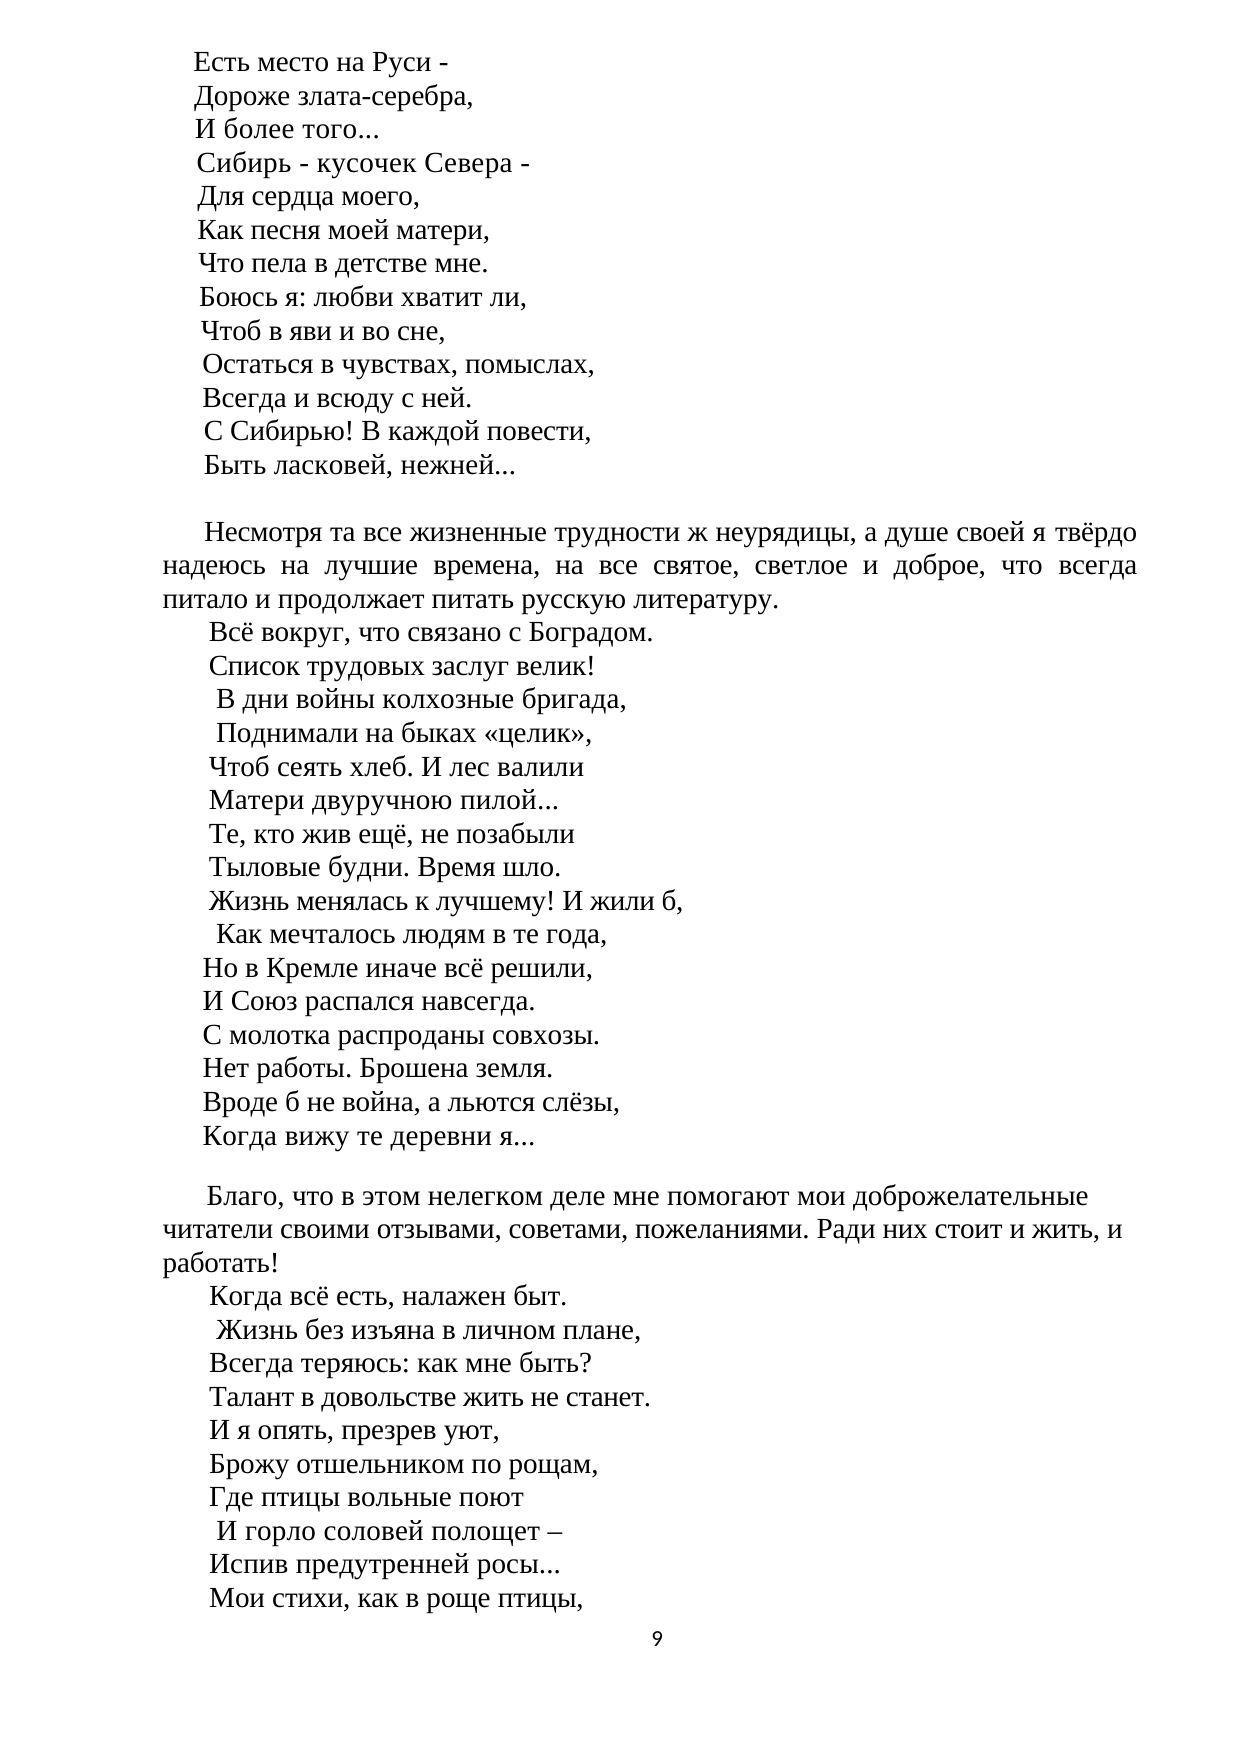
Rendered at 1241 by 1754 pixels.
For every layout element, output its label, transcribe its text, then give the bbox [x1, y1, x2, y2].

text Нет работы. Брошена земля. [202, 1051, 704, 1084]
text Талант в довольстве жить не станет. [209, 1379, 704, 1412]
text Список трудовых заслуг велик! [208, 648, 804, 682]
text Те, кто жив ещё, не позабыли [208, 816, 804, 849]
text И более того... [194, 111, 1152, 145]
text Когда вижу те деревни я... [202, 1118, 704, 1151]
text Матери двуручною пилой... [208, 782, 804, 816]
text Когда всё есть, налажен быт. [209, 1278, 704, 1312]
text Жизнь менялась к лучшему! И жили б, [208, 883, 804, 916]
text Вроде б не война, а льются слёзы, [202, 1084, 704, 1118]
text Мои стихи, как в роще птицы, [209, 1580, 704, 1614]
text С молотка распроданы совхозы. [202, 1017, 704, 1051]
text Дороже злата-серебра, [194, 78, 1152, 111]
text И я опять, презрев уют, [209, 1412, 704, 1446]
text Всё вокруг, что связано с Боградом. [208, 614, 804, 648]
text Чтоб сеять хлеб. И лес валили [208, 749, 804, 782]
text И Союз распался навсегда. [202, 983, 704, 1017]
text Чтоб в яви и во сне, [201, 313, 1152, 346]
text Быть ласковей, нежней... [203, 447, 1152, 480]
text Для сердца моего, [197, 178, 1152, 212]
text Испив предутренней росы... [209, 1547, 704, 1580]
text Благо, что в этом нелегком деле мне помогают мои доброжелательные читатели своими отзывами, советами, пожеланиями. Ради них стоит и жить, и работать! [162, 1178, 1152, 1278]
text Жизнь без изъяна в личном плане, Всегда теряюсь: как мне быть? [209, 1312, 704, 1379]
text В дни войны колхозные бригада, [208, 682, 804, 715]
text Боюсь я: любви хватит ли, [199, 279, 1152, 313]
text Что пела в детстве мне. [198, 246, 1152, 279]
text Сибирь - кусочек Севера - [196, 145, 1152, 178]
text Остаться в чувствах, помыслах, [202, 346, 1152, 380]
text Тыловые будни. Время шло. [208, 849, 804, 883]
text И горло соловей полощет – [209, 1513, 704, 1547]
text Всегда и всюду с ней. [202, 380, 1152, 413]
text Несмотря та все жизненные трудности ж неурядицы, а душе своей я твёрдо надеюсь на лучшие времена, на все святое, светлое и доброе, что всегда питало и продолжает питать русскую литературу. [162, 514, 1137, 614]
text Брожу отшельником по рощам, [209, 1446, 704, 1479]
text Но в Кремле иначе всё решили, [202, 950, 704, 983]
text Как мечталось людям в те года, [208, 916, 804, 950]
text Поднимали на быках «целик», [208, 715, 804, 749]
text Где птицы вольные поют [209, 1479, 704, 1513]
text Как песня моей матери, [197, 212, 1152, 246]
text С Сибирью! В каждой повести, [203, 413, 1152, 447]
text Есть место на Руси - [193, 44, 1152, 78]
